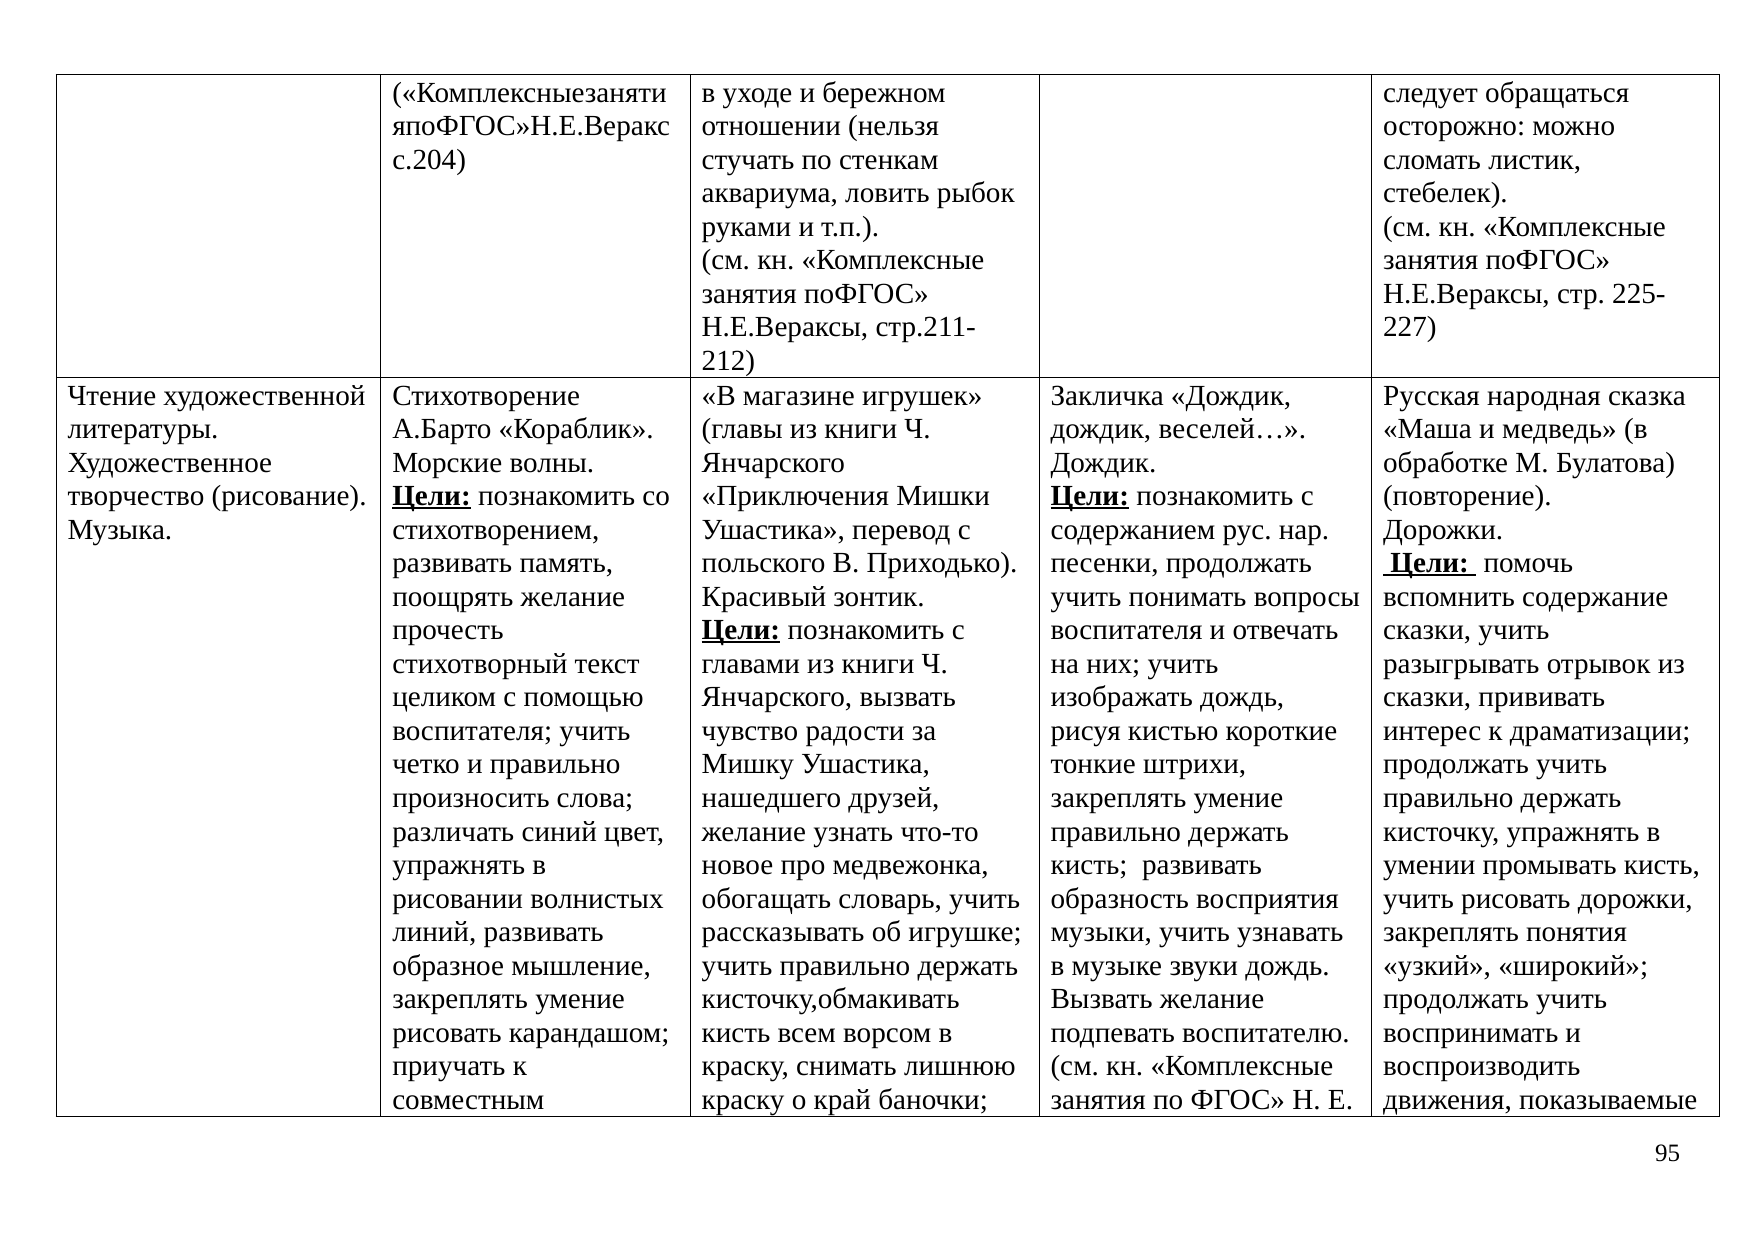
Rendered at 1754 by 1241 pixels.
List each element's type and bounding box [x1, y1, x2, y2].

table_cell [381, 378, 690, 1116]
table_cell [57, 75, 380, 377]
table_cell [57, 378, 380, 1116]
table_cell [1372, 378, 1719, 1116]
table_cell [1372, 75, 1719, 377]
table_cell [1040, 378, 1371, 1116]
table_cell [1040, 75, 1371, 377]
table_cell [691, 75, 1039, 377]
table_cell [381, 75, 690, 377]
table_cell [691, 378, 1039, 1116]
